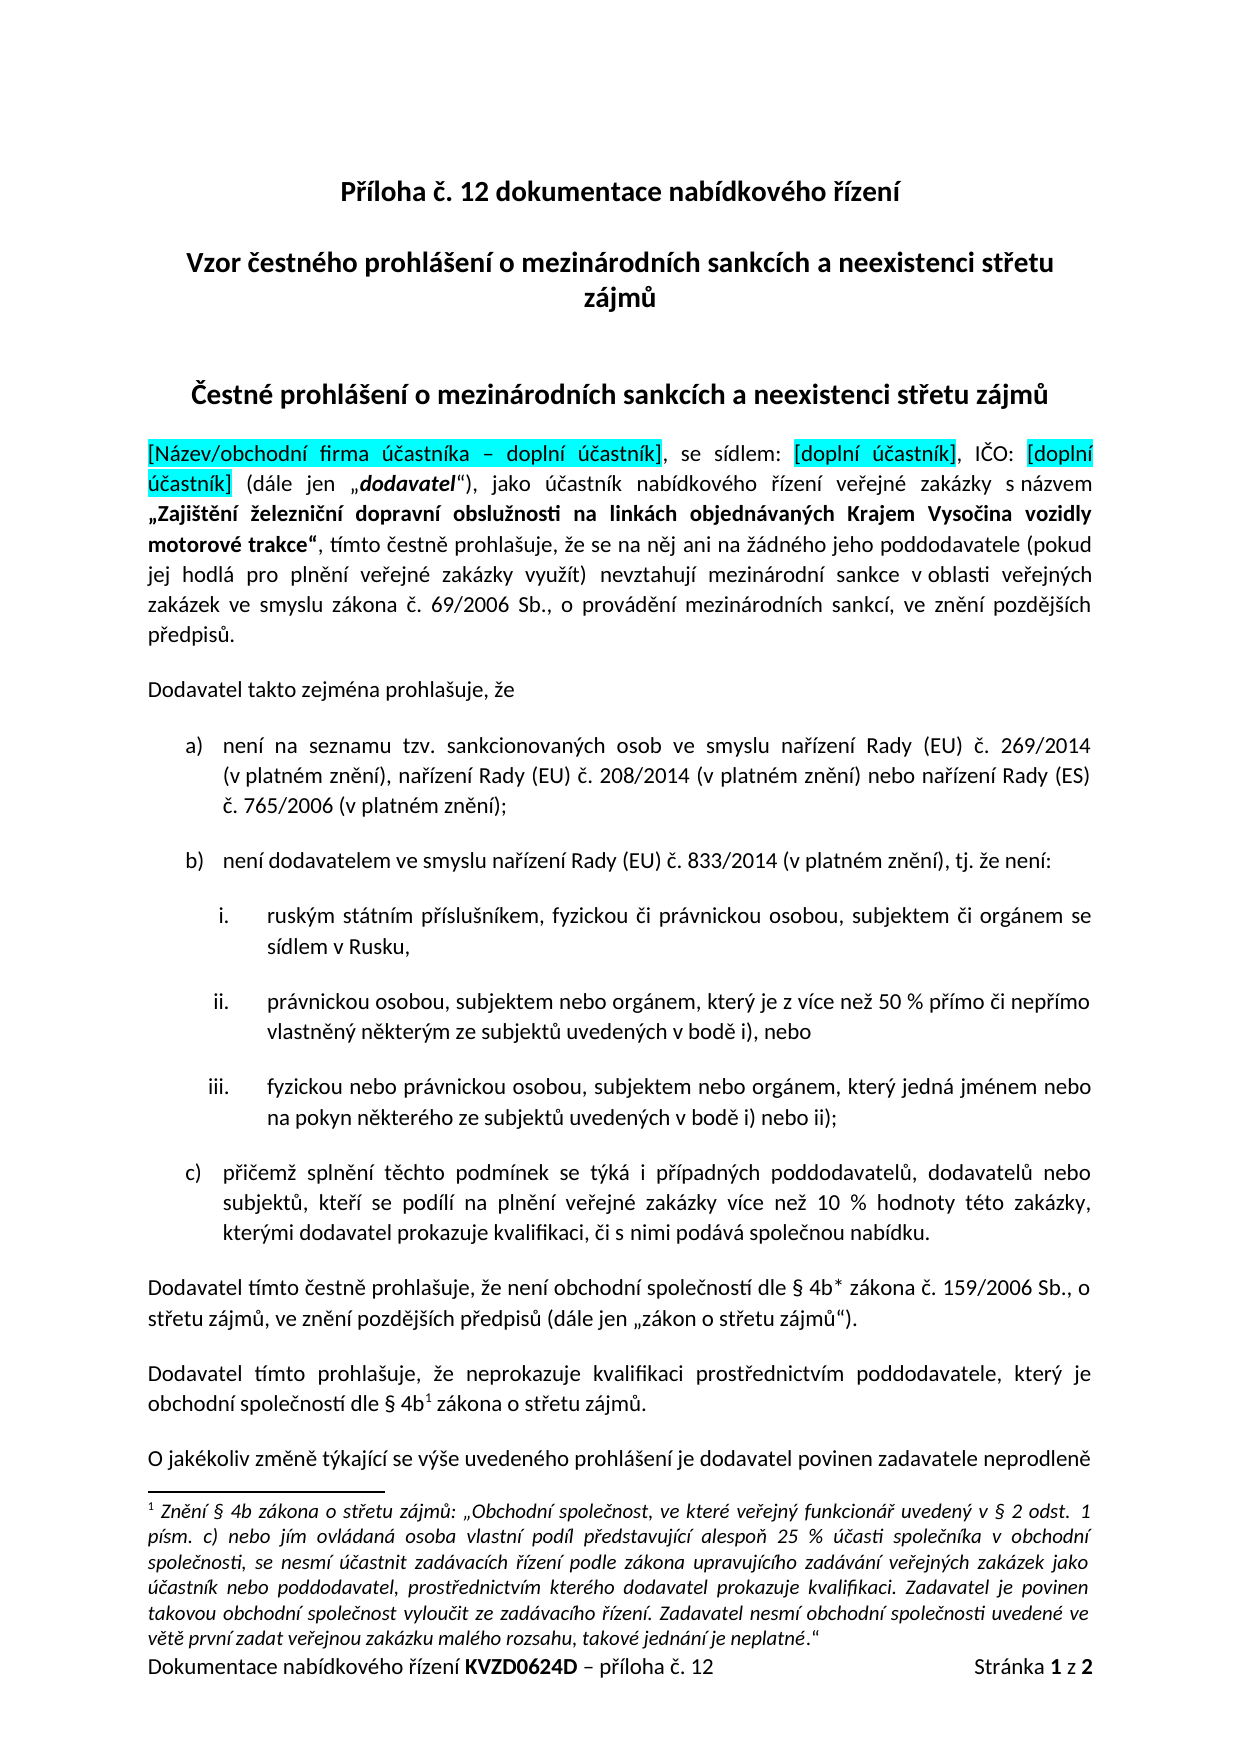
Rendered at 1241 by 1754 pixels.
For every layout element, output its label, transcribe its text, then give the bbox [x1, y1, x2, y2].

text [Název/obchodní firma účastníka – doplní účastník], se sídlem: [doplní účastník], IČO: [doplní účastník] (dále jen „dodavatel“), jako účastník nabídkového řízení veřejné zakázky s názvem „Zajištění železniční dopravní obslužnosti na linkách objednávaných Krajem Vysočina vozidly motorové trakce“, tímto čestně prohlašuje, že se na něj ani na žádného jeho poddodavatele (pokud jej hodlá pro plnění veřejné zakázky využít) nevztahují mezinárodní sankce v oblasti veřejných zakázek ve smyslu zákona č. 69/2006 Sb., o provádění mezinárodních sankcí, ve znění pozdějších předpisů. [148, 439, 1093, 648]
list fyzickou nebo právnickou osobou, subjektem nebo orgánem, který jedná jménem nebo na pokyn některého ze subjektů uvedených v bodě i) nebo ii); [229, 1072, 1093, 1131]
text Dodavatel takto zejména prohlašuje, že [148, 676, 1093, 704]
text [148, 1444, 1093, 1472]
text Dodavatel tímto prohlašuje, že neprokazuje kvalifikaci prostřednictvím poddodavatele, který je obchodní společností dle § 4b zákona o střetu zájmů. [148, 1359, 1093, 1417]
list právnickou osobou, subjektem nebo orgánem, který je z více než 50 % přímo či nepřímo vlastněný některým ze subjektů uvedených v bodě i), nebo [229, 987, 1093, 1045]
text Vzor čestného prohlášení o mezinárodních sankcích a neexistenci střetu zájmů [148, 244, 1093, 315]
text Dodavatel tímto čestně prohlašuje, že není obchodní společností dle § 4b* zákona č. 159/2006 Sb., o střetu zájmů, ve znění pozdějších předpisů (dále jen „zákon o střetu zájmů“). [148, 1273, 1093, 1332]
list není na seznamu tzv. sankcionovaných osob ve smyslu nařízení Rady (EU) č. 269/2014 (v platném znění), nařízení Rady (EU) č. 208/2014 (v platném znění) nebo nařízení Rady (ES) č. 765/2006 (v platném znění); [185, 731, 1093, 819]
list není dodavatelem ve smyslu nařízení Rady (EU) č. 833/2014 (v platném znění), tj. že není: [185, 846, 1093, 874]
list ruským státním příslušníkem, fyzickou či právnickou osobou, subjektem či orgánem se sídlem v Rusku, [229, 902, 1093, 960]
list přičemž splnění těchto podmínek se týká i případných poddodavatelů, dodavatelů nebo subjektů, kteří se podílí na plnění veřejné zakázky více než 10 % hodnoty této zakázky, kterými dodavatel prokazuje kvalifikaci, či s nimi podává společnou nabídku. [185, 1158, 1093, 1246]
text Příloha č. 12 dokumentace nabídkového řízení [148, 173, 1093, 208]
text Čestné prohlášení o mezinárodních sankcích a neexistenci střetu zájmů [148, 376, 1093, 411]
